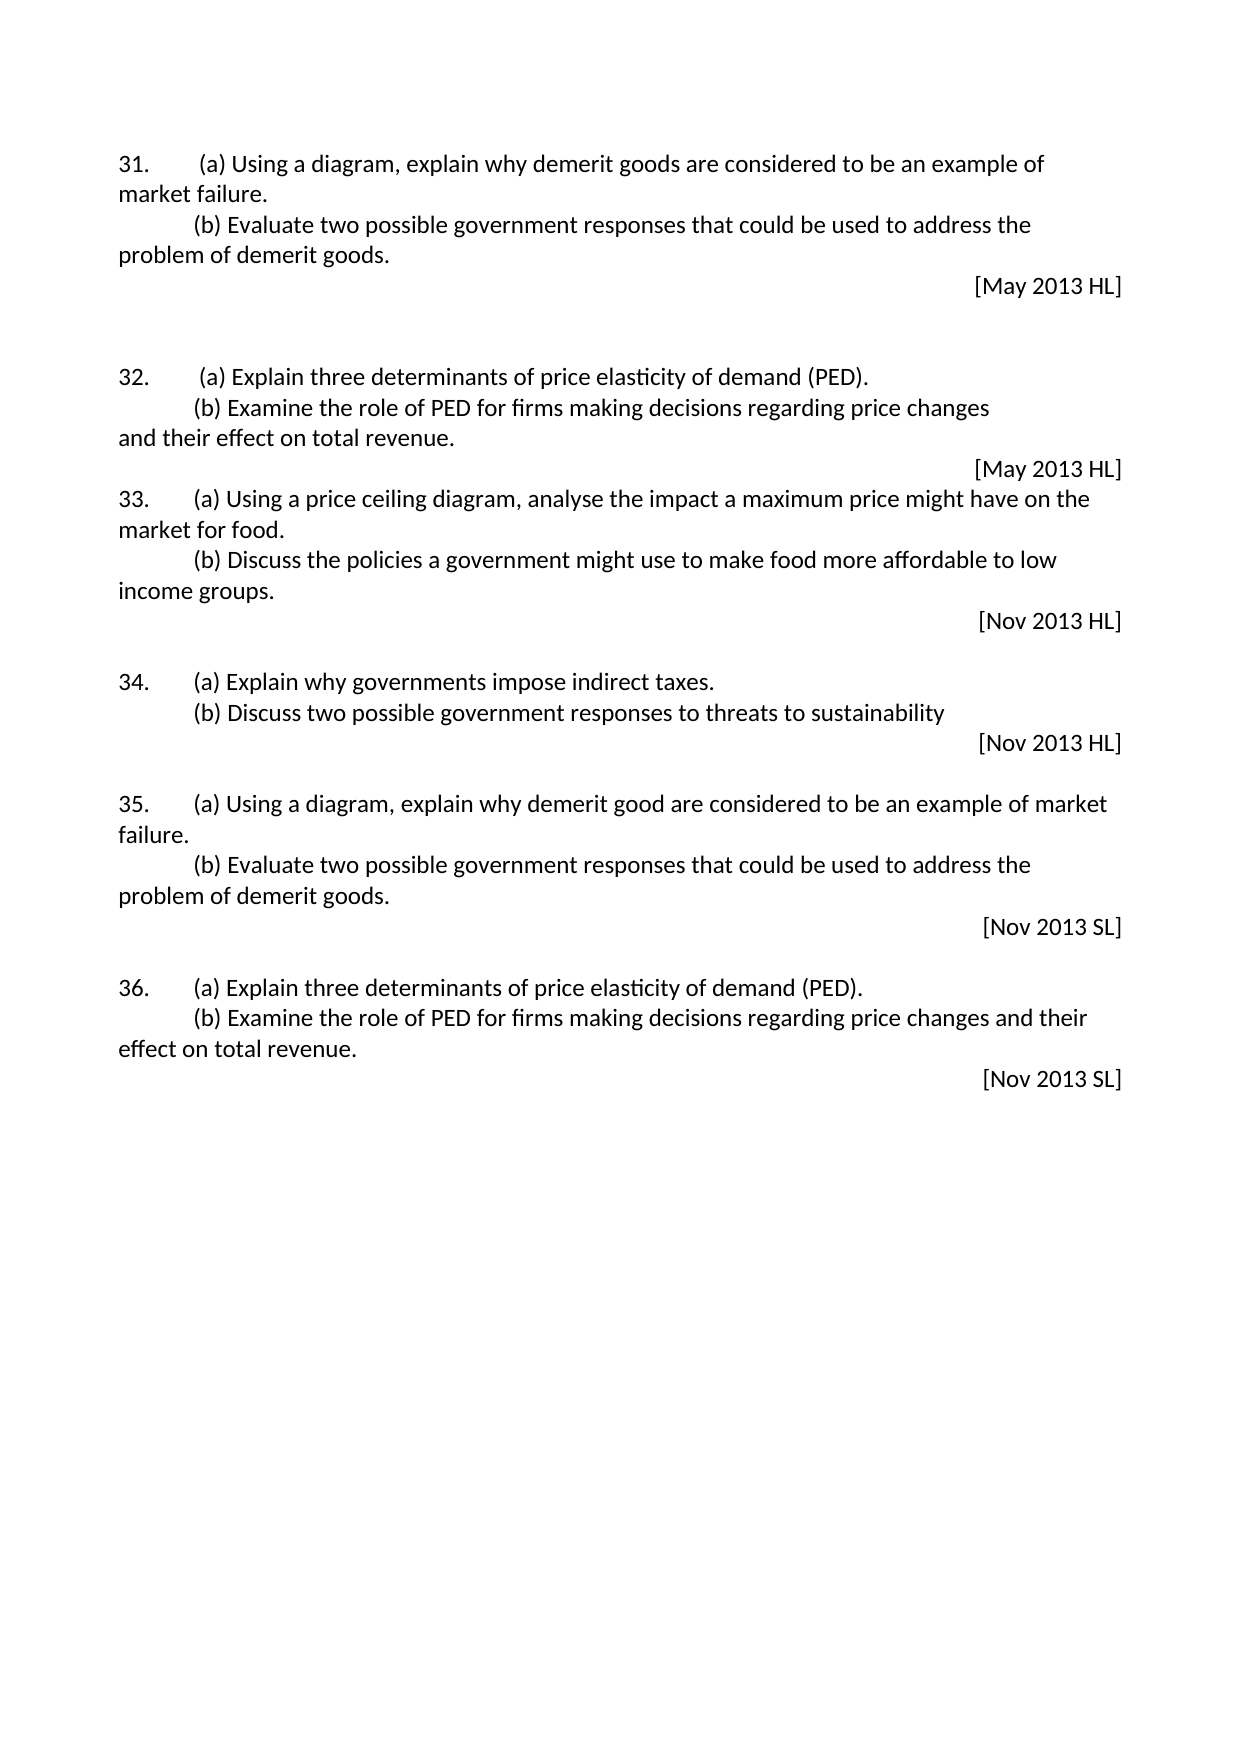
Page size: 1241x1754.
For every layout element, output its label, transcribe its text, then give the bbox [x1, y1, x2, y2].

text 34. (a) Explain why governments impose indirect taxes. [118, 667, 1122, 697]
text 35. (a) Using a diagram, explain why demerit good are considered to be an example of market failure. [118, 789, 1122, 850]
text (b) Examine the role of PED for firms making decisions regarding price changes and their effect on total revenue. [118, 1002, 1122, 1063]
text [May 2013 HL] [118, 270, 1122, 300]
text (b) Evaluate two possible government responses that could be used to address the [118, 209, 1122, 239]
text [Nov 2013 HL] [118, 728, 1122, 758]
text 32. (a) Explain three determinants of price elasticity of demand (PED). [118, 361, 1122, 392]
text [Nov 2013 HL] [118, 606, 1122, 636]
text 36. (a) Explain three determinants of price elasticity of demand (PED). [118, 972, 1122, 1002]
text [May 2013 HL] [118, 453, 1122, 483]
text market failure. [118, 178, 1122, 209]
text (b) Examine the role of PED for firms making decisions regarding price changes [118, 392, 1122, 422]
text (b) Evaluate two possible government responses that could be used to address the problem of demerit goods. [118, 850, 1122, 911]
text and their effect on total revenue. [118, 422, 1122, 453]
text (b) Discuss the policies a government might use to make food more affordable to low income groups. [118, 544, 1122, 606]
text 33. (a) Using a price ceiling diagram, analyse the impact a maximum price might have on the market for food. [118, 483, 1122, 544]
text [Nov 2013 SL] [118, 1063, 1122, 1094]
text 31. (a) Using a diagram, explain why demerit goods are considered to be an example of [118, 148, 1122, 178]
text (b) Discuss two possible government responses to threats to sustainability [118, 697, 1122, 728]
text [Nov 2013 SL] [118, 911, 1122, 941]
text problem of demerit goods. [118, 239, 1122, 270]
